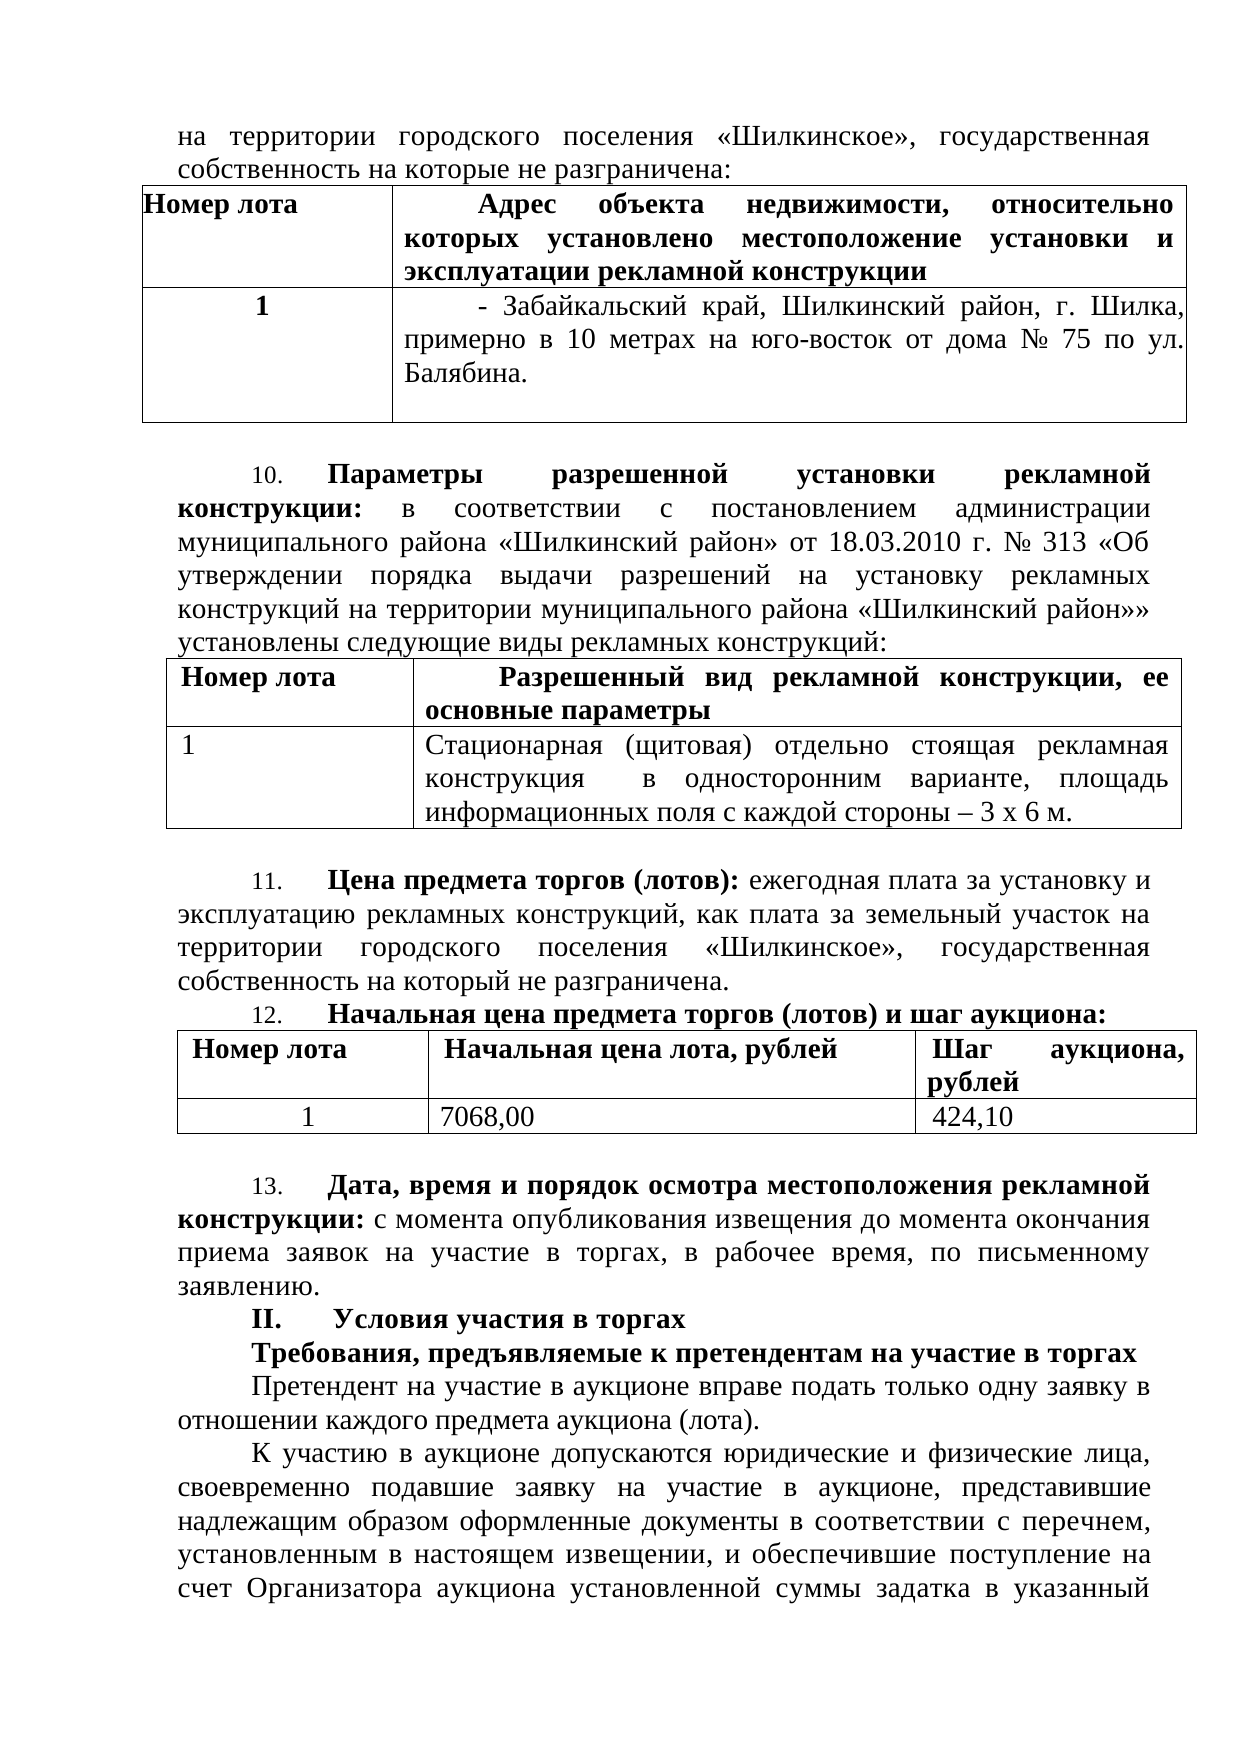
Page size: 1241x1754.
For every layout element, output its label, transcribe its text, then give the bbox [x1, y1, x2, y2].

table_header Номер лота [143, 186, 392, 287]
list Начальная цена предмета торгов (лотов) и шаг аукциона: [177, 996, 1152, 1030]
list Дата, время и порядок осмотра местоположения рекламной конструкции: с момента опубликования извещения до момента окончания приема заявок на участие в торгах, в рабочее время, по письменному заявлению. [177, 1167, 1152, 1301]
table_header Разрешенный вид рекламной конструкции, ее основные параметры [414, 659, 1181, 726]
list Условия участия в торгах [177, 1301, 1152, 1335]
table_header Начальная цена лота, рублей [429, 1031, 915, 1098]
list Цена предмета торгов (лотов): ежегодная плата за установку и эксплуатацию рекламных конструкций, как плата за земельный участок на территории городского поселения «Шилкинское», государственная собственность на который не разграничена. [177, 862, 1152, 996]
table_cell 1 [167, 727, 413, 828]
table_cell 1 [178, 1099, 428, 1133]
table_cell 7068,00 [429, 1099, 915, 1133]
table_header Номер лота [167, 659, 413, 726]
table_cell Стационарная (щитовая) отдельно стоящая рекламная конструкция в односторонним варианте, площадь информационных поля с каждой стороны – 3 х 6 м. [414, 727, 1181, 828]
table_header Шаг аукциона, рублей [916, 1031, 1196, 1098]
table_header Адрес объекта недвижимости, относительно которых установлено местоположение установки и эксплуатации рекламной конструкции [393, 186, 1186, 287]
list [177, 118, 1152, 185]
list Параметры разрешенной установки рекламной конструкции: в соответствии с постановлением администрации муниципального района «Шилкинский район» от 18.03.2010 г. № 313 «Об утверждении порядка выдачи разрешений на установку рекламных конструкций на территории муниципального района «Шилкинский район»» установлены следующие виды рекламных конструкций: [177, 457, 1152, 658]
table_cell 1 [143, 288, 392, 422]
table_header Номер лота [178, 1031, 428, 1098]
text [177, 1436, 1152, 1603]
table_cell - Забайкальский край, Шилкинский район, г. Шилка, примерно в на юго-восток от дома № 75 по ул. Балябина. [393, 288, 1186, 422]
text Требования, предъявляемые к претендентам на участие в торгах [177, 1335, 1152, 1368]
table_cell 424,10 [916, 1099, 1196, 1133]
text Претендент на участие в аукционе вправе подать только одну заявку в отношении каждого предмета аукциона (лота). [177, 1368, 1152, 1436]
